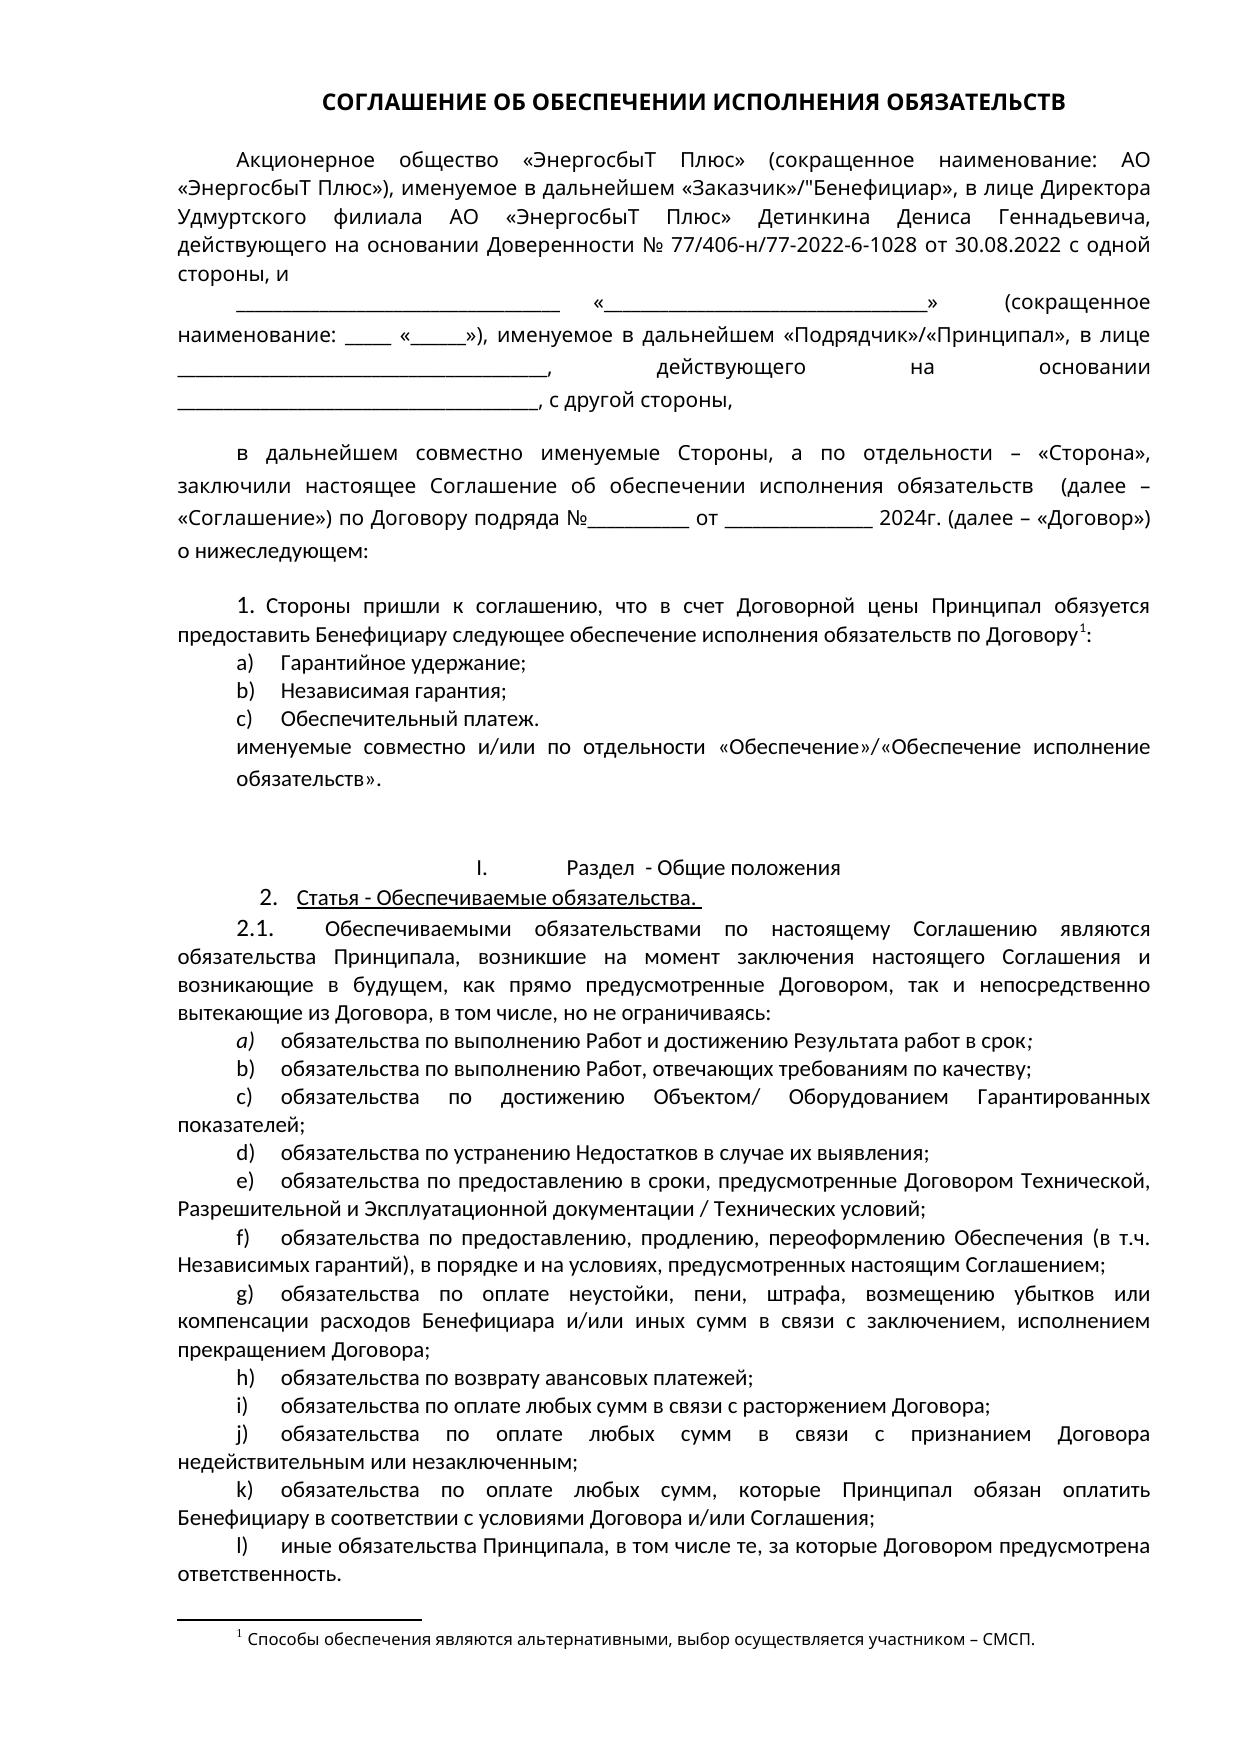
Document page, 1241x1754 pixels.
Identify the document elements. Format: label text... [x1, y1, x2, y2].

text в дальнейшем совместно именуемые Стороны, а по отдельности – «Сторона», заключили настоящее Соглашение об обеспечении исполнения обязательств (далее – «Соглашение») по Договору подряда №___________ от ________________ 2024г. (далее – «Договор») о нижеследующем: [177, 438, 1152, 564]
list Раздел - Общие положения [177, 853, 1152, 881]
list Гарантийное удержание; [177, 648, 1152, 676]
list Обеспечиваемыми обязательствами по настоящему Соглашению являются обязательства Принципала, возникшие на момент заключения настоящего Соглашения и возникающие в будущем, как прямо предусмотренные Договором, так и непосредственно вытекающие из Договора, в том числе, но не ограничиваясь: [177, 912, 1152, 1026]
list обязательства по оплате любых сумм в связи с расторжением Договора; [177, 1391, 1152, 1419]
text СОГЛАШЕНИЕ ОБ ОБЕСПЕЧЕНИИ ИСПОЛНЕНИЯ ОБЯЗАТЕЛЬСТВ [177, 86, 1152, 117]
list обязательства по возврату авансовых платежей; [177, 1363, 1152, 1391]
list обязательства по устранению Недостатков в случае их выявления; [177, 1138, 1152, 1167]
list обязательства по оплате любых сумм, которые Принципал обязан оплатить Бенефициару в соответствии с условиями Договора и/или Соглашения; [177, 1475, 1152, 1531]
list иные обязательства Принципала, в том числе те, за которые Договором предусмотрена ответственность. [177, 1531, 1152, 1587]
list Стороны пришли к соглашению, что в счет Договорной цены Принципал обязуется предоставить Бенефициару следующее обеспечение исполнения обязательств по Договору: [177, 589, 1152, 648]
list обязательства по выполнению Работ, отвечающих требованиям по качеству; [177, 1054, 1152, 1082]
list обязательства по оплате неустойки, пени, штрафа, возмещению убытков или компенсации расходов Бенефициара и/или иных сумм в связи с заключением, исполнением прекращением Договора; [177, 1279, 1152, 1363]
list Статья - Обеспечиваемые обязательства. [259, 881, 1152, 912]
text именуемые совместно и/или по отдельности «Обеспечение»/«Обеспечение исполнение обязательств». [236, 732, 1152, 792]
list обязательства по оплате любых сумм в связи с признанием Договора недействительным или незаключенным; [177, 1419, 1152, 1475]
list обязательства по выполнению Работ и достижению Результата работ в срок; [177, 1026, 1152, 1054]
list обязательства по предоставлению, продлению, переоформлению Обеспечения (в т.ч. Независимых гарантий), в порядке и на условиях, предусмотренных настоящим Соглашением; [177, 1223, 1152, 1279]
text ___________________________________ «___________________________________» (сокращенное наименование: _____ «______»), именуемое в дальнейшем «Подрядчик»/«Принципал», в лице ________________________________________, действующего на основании _______________________________________, с другой стороны, [177, 287, 1152, 413]
list обязательства по достижению Объектом/ Оборудованием Гарантированных показателей; [177, 1082, 1152, 1138]
list Обеспечительный платеж. [177, 704, 1152, 732]
text Акционерное общество «ЭнергосбыТ Плюс» (сокращенное наименование: АО «ЭнергосбыТ Плюс»), именуемое в дальнейшем «Заказчик»/"Бенефициар», в лице Директора Удмуртского филиала АО «ЭнергосбыТ Плюс» Детинкина Дениса Геннадьевича, действующего на основании Доверенности № 77/406-н/77-2022-6-1028 от 30.08.2022 с одной стороны, и [177, 145, 1152, 287]
list Независимая гарантия; [177, 676, 1152, 704]
list обязательства по предоставлению в сроки, предусмотренные Договором Технической, Разрешительной и Эксплуатационной документации / Технических условий; [177, 1167, 1152, 1223]
